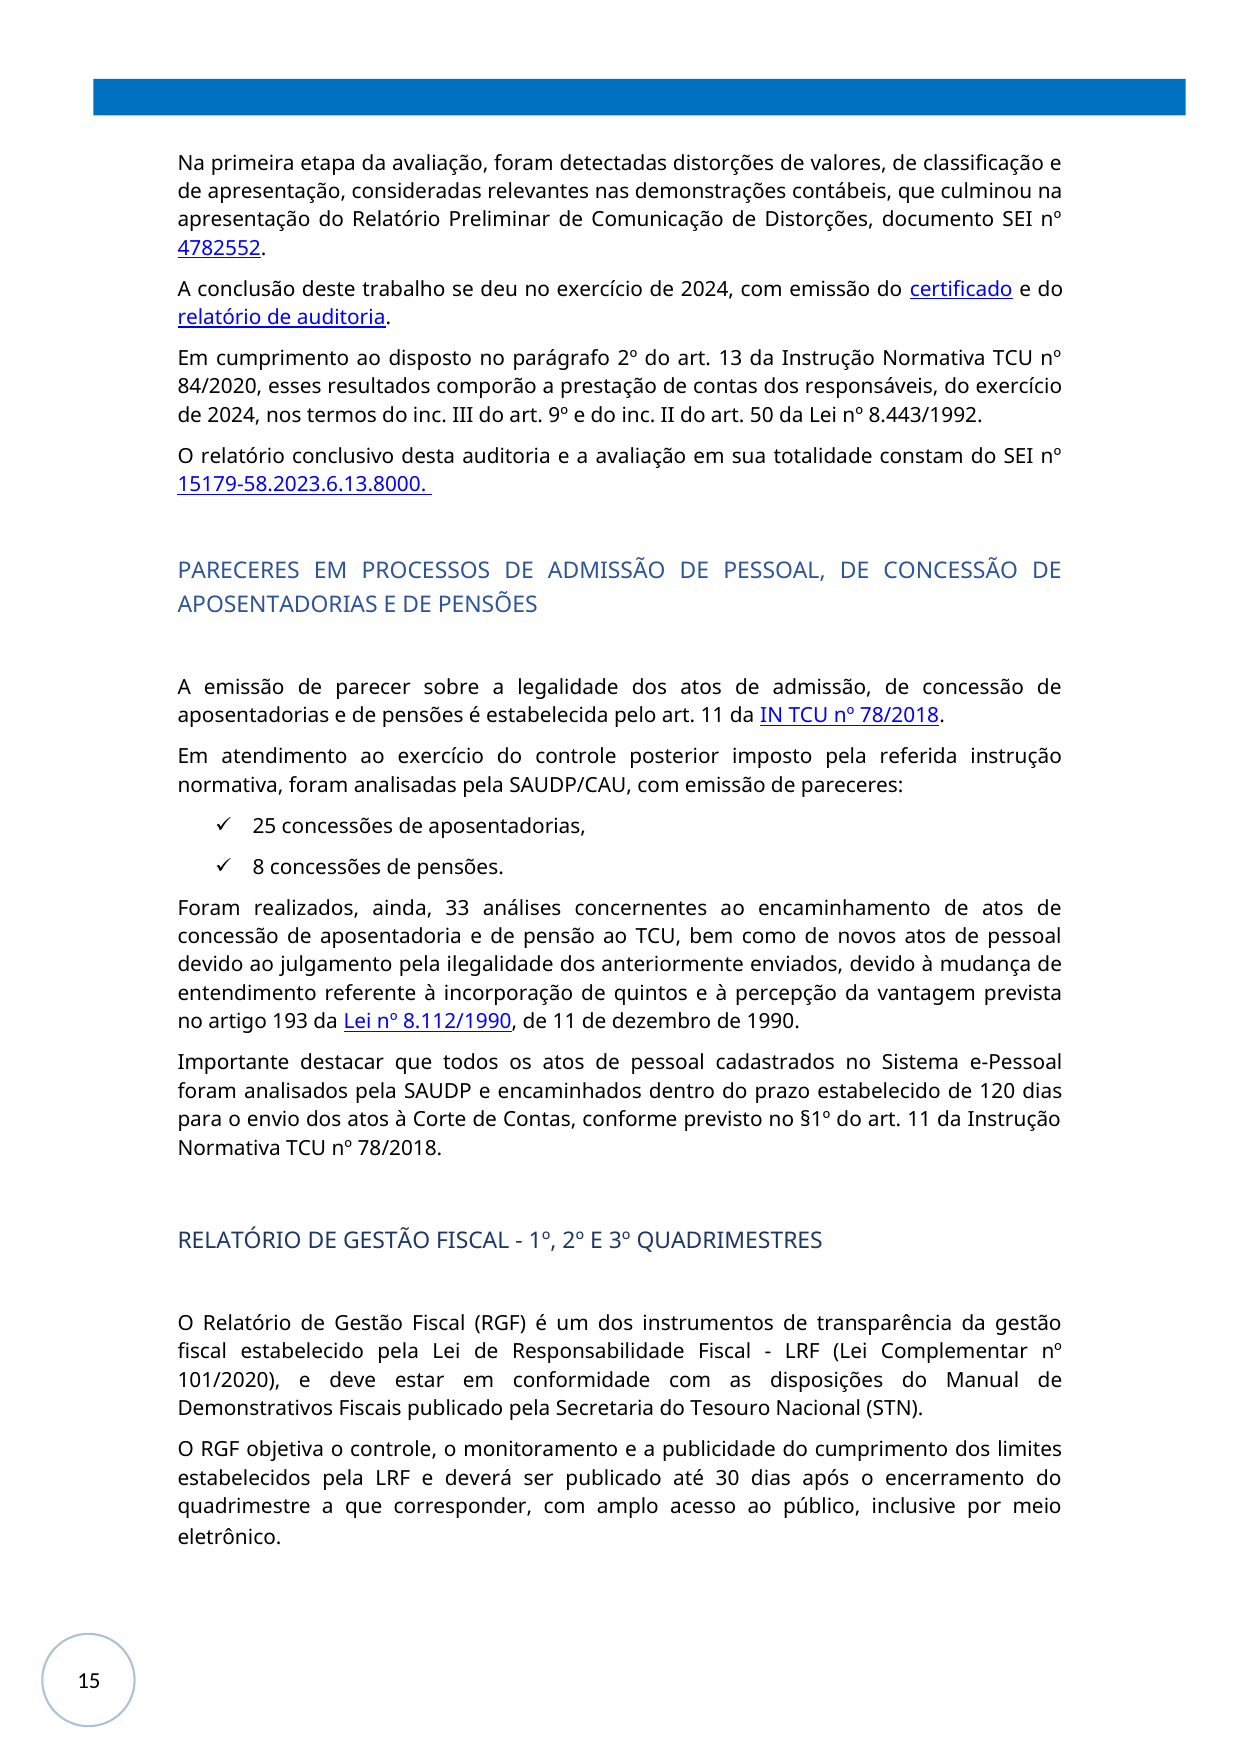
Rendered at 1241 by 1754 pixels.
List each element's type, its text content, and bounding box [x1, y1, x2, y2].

list 8 concessões de pensões. [215, 852, 1063, 880]
text Na primeira etapa da avaliação, foram detectadas distorções de valores, de classificação e de apresentação, consideradas relevantes nas demonstrações contábeis, que culminou na apresentação do Relatório Preliminar de Comunicação de Distorções, documento SEI nº 4782552. [177, 148, 1063, 261]
text Foram realizados, ainda, 33 análises concernentes ao encaminhamento de atos de concessão de aposentadoria e de pensão ao TCU, bem como de novos atos de pessoal devido ao julgamento pela ilegalidade dos anteriormente enviados, devido à mudança de entendimento referente à incorporação de quintos e à percepção da vantagem prevista no artigo 193 da Lei nº 8.112/1990, de 11 de dezembro de 1990. [177, 893, 1063, 1035]
subtitle Relatório de Gestão Fiscal - 1º, 2º e 3º quadrimestres [177, 1224, 1063, 1255]
text Importante destacar que todos os atos de pessoal cadastrados no Sistema e-Pessoal foram analisados pela SAUDP e encaminhados dentro do prazo estabelecido de 120 dias para o envio dos atos à Corte de Contas, conforme previsto no §1º do art. 11 da Instrução Normativa TCU nº 78/2018. [177, 1047, 1063, 1161]
subtitle PARECERES EM Processos de admissão de pessoal, de concessão de aposentadorias e de pensões [177, 554, 1063, 619]
list 25 concessões de aposentadorias, [215, 811, 1063, 839]
text O relatório conclusivo desta auditoria e a avaliação em sua totalidade constam do SEI nº 15179-58.2023.6.13.8000. [177, 441, 1063, 498]
text Em atendimento ao exercício do controle posterior imposto pela referida instrução normativa, foram analisadas pela SAUDP/CAU, com emissão de pareceres: [177, 741, 1063, 798]
text O RGF objetiva o controle, o monitoramento e a publicidade do cumprimento dos limites estabelecidos pela LRF e deverá ser publicado até 30 dias após o encerramento do quadrimestre a que corresponder, com amplo acesso ao público, inclusive por meio eletrônico. [177, 1434, 1063, 1551]
text O Relatório de Gestão Fiscal (RGF) é um dos instrumentos de transparência da gestão fiscal estabelecido pela Lei de Responsabilidade Fiscal - LRF (Lei Complementar nº 101/2020), e deve estar em conformidade com as disposições do Manual de Demonstrativos Fiscais publicado pela Secretaria do Tesouro Nacional (STN). [177, 1308, 1063, 1422]
text A conclusão deste trabalho se deu no exercício de 2024, com emissão do certificado e do relatório de auditoria. [177, 274, 1063, 331]
text Em cumprimento ao disposto no parágrafo 2º do art. 13 da Instrução Normativa TCU nº 84/2020, esses resultados comporão a prestação de contas dos responsáveis, do exercício de 2024, nos termos do inc. III do art. 9º e do inc. II do art. 50 da Lei nº 8.443/1992. [177, 343, 1063, 428]
text A emissão de parecer sobre a legalidade dos atos de admissão, de concessão de aposentadorias e de pensões é estabelecida pelo art. 11 da IN TCU nº 78/2018. [177, 672, 1063, 729]
